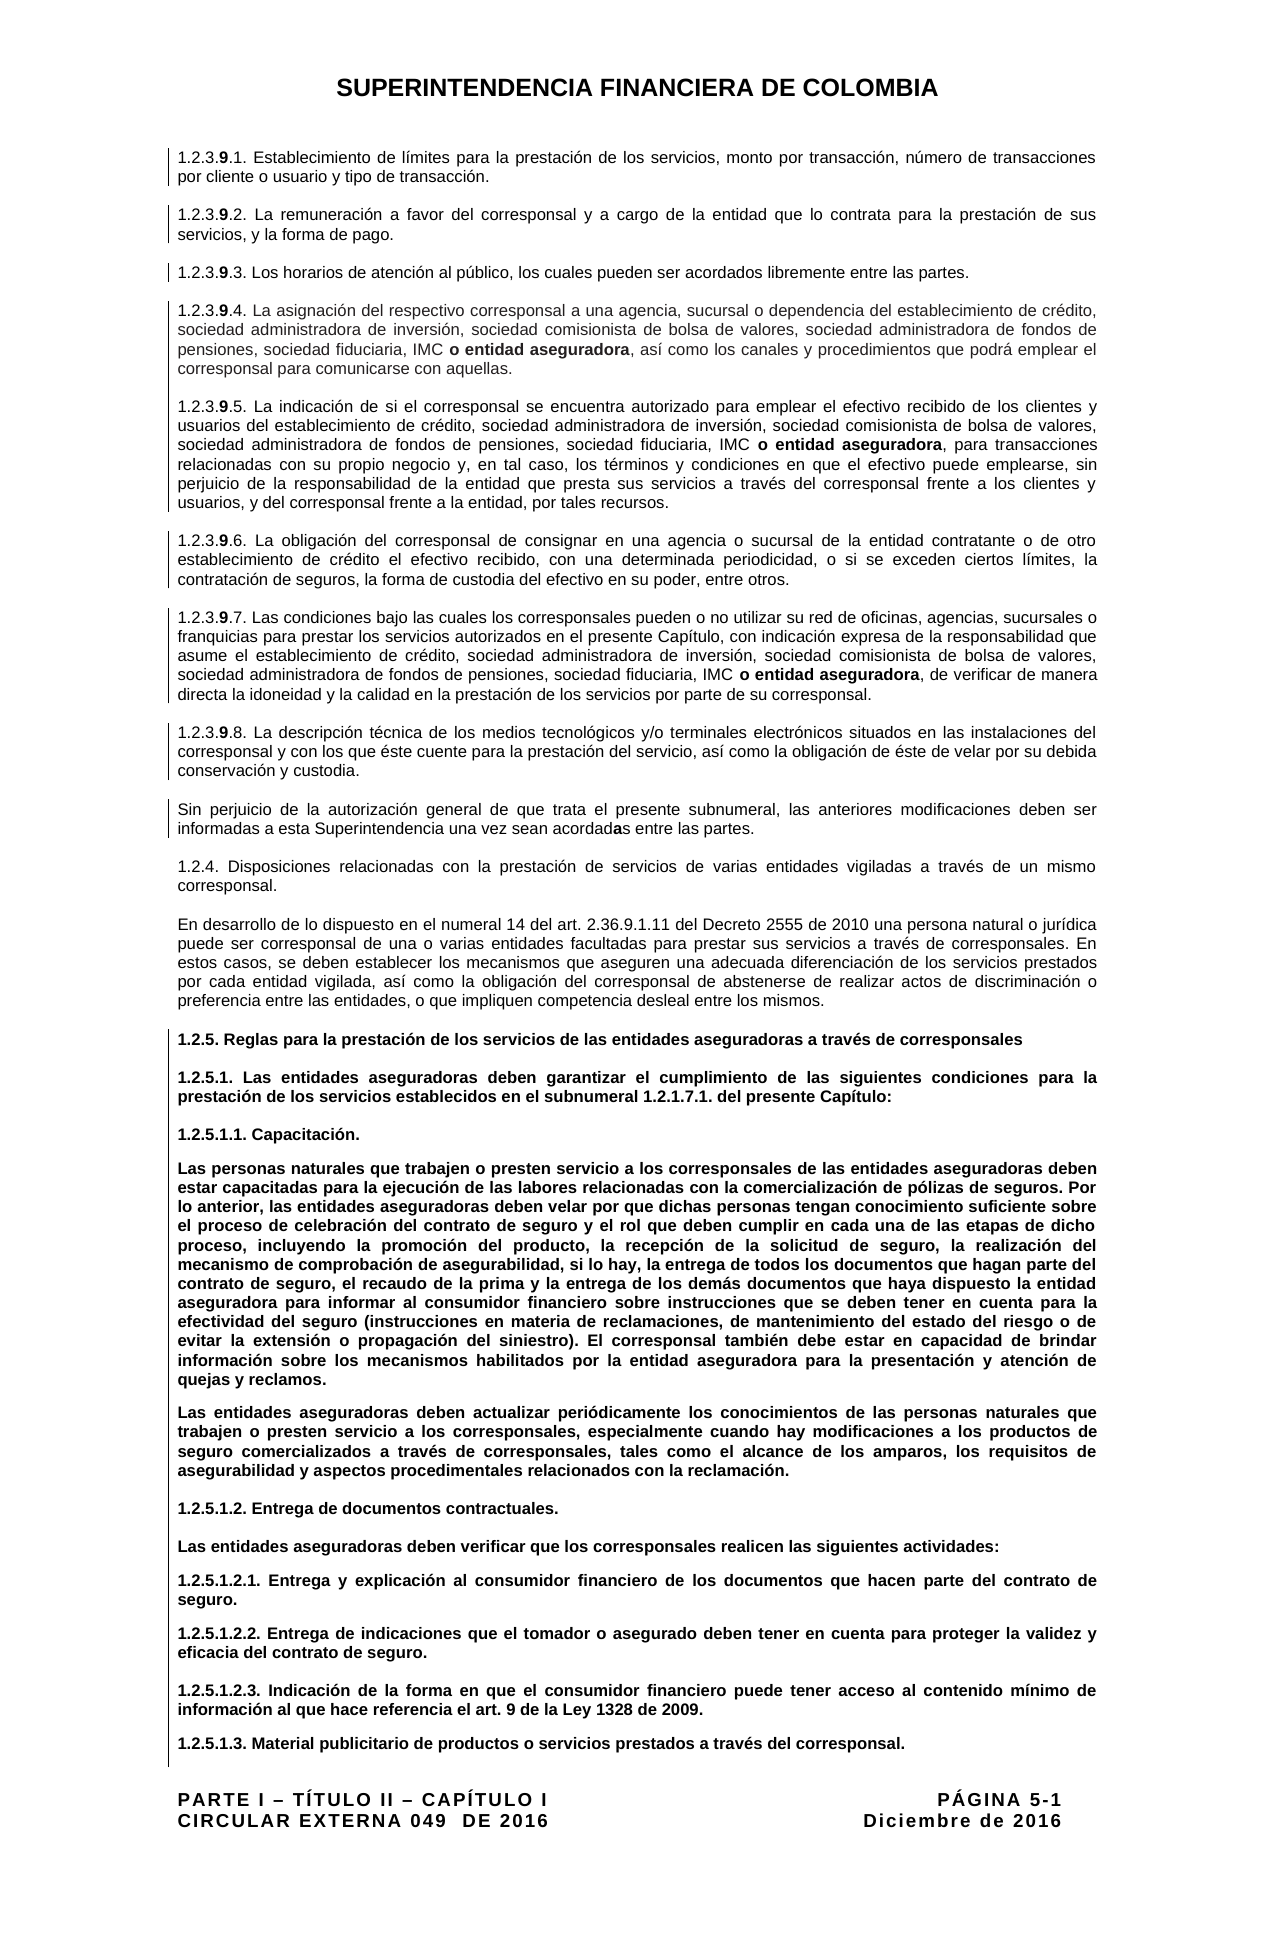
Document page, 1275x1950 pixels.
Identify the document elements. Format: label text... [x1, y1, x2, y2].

text 1.2.4. Disposiciones relacionadas con la prestación de servicios de varias entidades vigiladas a través de un mismo corresponsal. [177, 857, 1098, 895]
text 1.2.5.1.1. Capacitación. [177, 1125, 1098, 1144]
text 1.2.3.9.3. Los horarios de atención al público, los cuales pueden ser acordados libremente entre las partes. [177, 263, 1098, 282]
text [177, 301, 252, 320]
text 1.2.5. Reglas para la prestación de los servicios de las entidades aseguradoras a través de corresponsales [177, 1029, 1098, 1048]
text 1.2.3.9.8. La descripción técnica de los medios tecnológicos y/o terminales electrónicos situados en las instalaciones del corresponsal y con los que éste cuente para la prestación del servicio, así como la obligación de éste de velar por su debida conservación y custodia. [177, 723, 1098, 780]
text 1.2.3.9.5. La indicación de si el corresponsal se encuentra autorizado para emplear el efectivo recibido de los clientes y usuarios del establecimiento de crédito, sociedad administradora de inversión, sociedad comisionista de bolsa de valores, sociedad administradora de fondos de pensiones, sociedad fiduciaria, IMC o entidad aseguradora, para transacciones relacionadas con su propio negocio y, en tal caso, los términos y condiciones en que el efectivo puede emplearse, sin perjuicio de la responsabilidad de la entidad que presta sus servicios a través del corresponsal frente a los clientes y usuarios, y del corresponsal frente a la entidad, por tales recursos. [177, 397, 1098, 512]
text 1.2.5.1.2.3. Indicación de la forma en que el consumidor financiero puede tener acceso al contenido mínimo de información al que hace referencia el art. 9 de la Ley 1328 de 2009. [177, 1681, 1098, 1719]
text 1.2.5.1.3. Material publicitario de productos o servicios prestados a través del corresponsal. [177, 1734, 1098, 1753]
text En desarrollo de lo dispuesto en el numeral 14 del art. 2.36.9.1.11 del Decreto 2555 de 2010 una persona natural o jurídica puede ser corresponsal de una o varias entidades facultadas para prestar sus servicios a través de corresponsales. En estos casos, se deben establecer los mecanismos que aseguren una adecuada diferenciación de los servicios prestados por cada entidad vigilada, así como la obligación del corresponsal de abstenerse de realizar actos de discriminación o preferencia entre las entidades, o que impliquen competencia desleal entre los mismos. [177, 914, 1098, 1010]
text Las personas naturales que trabajen o presten servicio a los corresponsales de las entidades aseguradoras deben estar capacitadas para la ejecución de las labores relacionadas con la comercialización de pólizas de seguros. Por lo anterior, las entidades aseguradoras deben velar por que dichas personas tengan conocimiento suficiente sobre el proceso de celebración del contrato de seguro y el rol que deben cumplir en cada una de las etapas de dicho proceso, incluyendo la promoción del producto, la recepción de la solicitud de seguro, la realización del mecanismo de comprobación de asegurabilidad, si lo hay, la entrega de todos los documentos que hagan parte del contrato de seguro, el recaudo de la prima y la entrega de los demás documentos que haya dispuesto la entidad aseguradora para informar al consumidor financiero sobre instrucciones que se deben tener en cuenta para la efectividad del seguro (instrucciones en materia de reclamaciones, de mantenimiento del estado del riesgo o de evitar la extensión o propagación del siniestro). El corresponsal también debe estar en capacidad de brindar información sobre los mecanismos habilitados por la entidad aseguradora para la presentación y atención de quejas y reclamos. [177, 1159, 1098, 1389]
text 1.2.3.9.2. La remuneración a favor del corresponsal y a cargo de la entidad que lo contrata para la prestación de sus servicios, y la forma de pago. [177, 205, 1098, 243]
text 1.2.5.1.2.1. Entrega y explicación al consumidor financiero de los documentos que hacen parte del contrato de seguro. [177, 1571, 1098, 1609]
text 1.2.3.9.7. Las condiciones bajo las cuales los corresponsales pueden o no utilizar su red de oficinas, agencias, sucursales o franquicias para prestar los servicios autorizados en el presente Capítulo, con indicación expresa de la responsabilidad que asume el establecimiento de crédito, sociedad administradora de inversión, sociedad comisionista de bolsa de valores, sociedad administradora de fondos de pensiones, sociedad fiduciaria, IMC o entidad aseguradora, de verificar de manera directa la idoneidad y la calidad en la prestación de los servicios por parte de su corresponsal. [177, 608, 1098, 703]
text 1.2.5.1.2.2. Entrega de indicaciones que el tomador o asegurado deben tener en cuenta para proteger la validez y eficacia del contrato de seguro. [177, 1623, 1098, 1662]
text 1.2.3.9.1. Establecimiento de límites para la prestación de los servicios, monto por transacción, número de transacciones por cliente o usuario y tipo de transacción. [177, 148, 1098, 186]
text 1.2.5.1.2. Entrega de documentos contractuales. [177, 1499, 1098, 1518]
text Las entidades aseguradoras deben actualizar periódicamente los conocimientos de las personas naturales que trabajen o presten servicio a los corresponsales, especialmente cuando hay modificaciones a los productos de seguro comercializados a través de corresponsales, tales como el alcance de los amparos, los requisitos de asegurabilidad y aspectos procedimentales relacionados con la reclamación. [177, 1403, 1098, 1480]
text Las entidades aseguradoras deben verificar que los corresponsales realicen las siguientes actividades: [177, 1537, 1098, 1556]
text Sin perjuicio de la autorización general de que trata el presente subnumeral, las anteriores modificaciones deben ser informadas a esta Superintendencia una vez sean acordadas entre las partes. [177, 799, 1098, 838]
text 1.2.3.9.6. La obligación del corresponsal de consignar en una agencia o sucursal de la entidad contratante o de otro establecimiento de crédito el efectivo recibido, con una determinada periodicidad, o si se exceden ciertos límites, la contratación de seguros, la forma de custodia del efectivo en su poder, entre otros. [177, 531, 1098, 588]
text 1.2.5.1. Las entidades aseguradoras deben garantizar el cumplimiento de las siguientes condiciones para la prestación de los servicios establecidos en el subnumeral 1.2.1.7.1. del presente Capítulo: [177, 1068, 1098, 1106]
